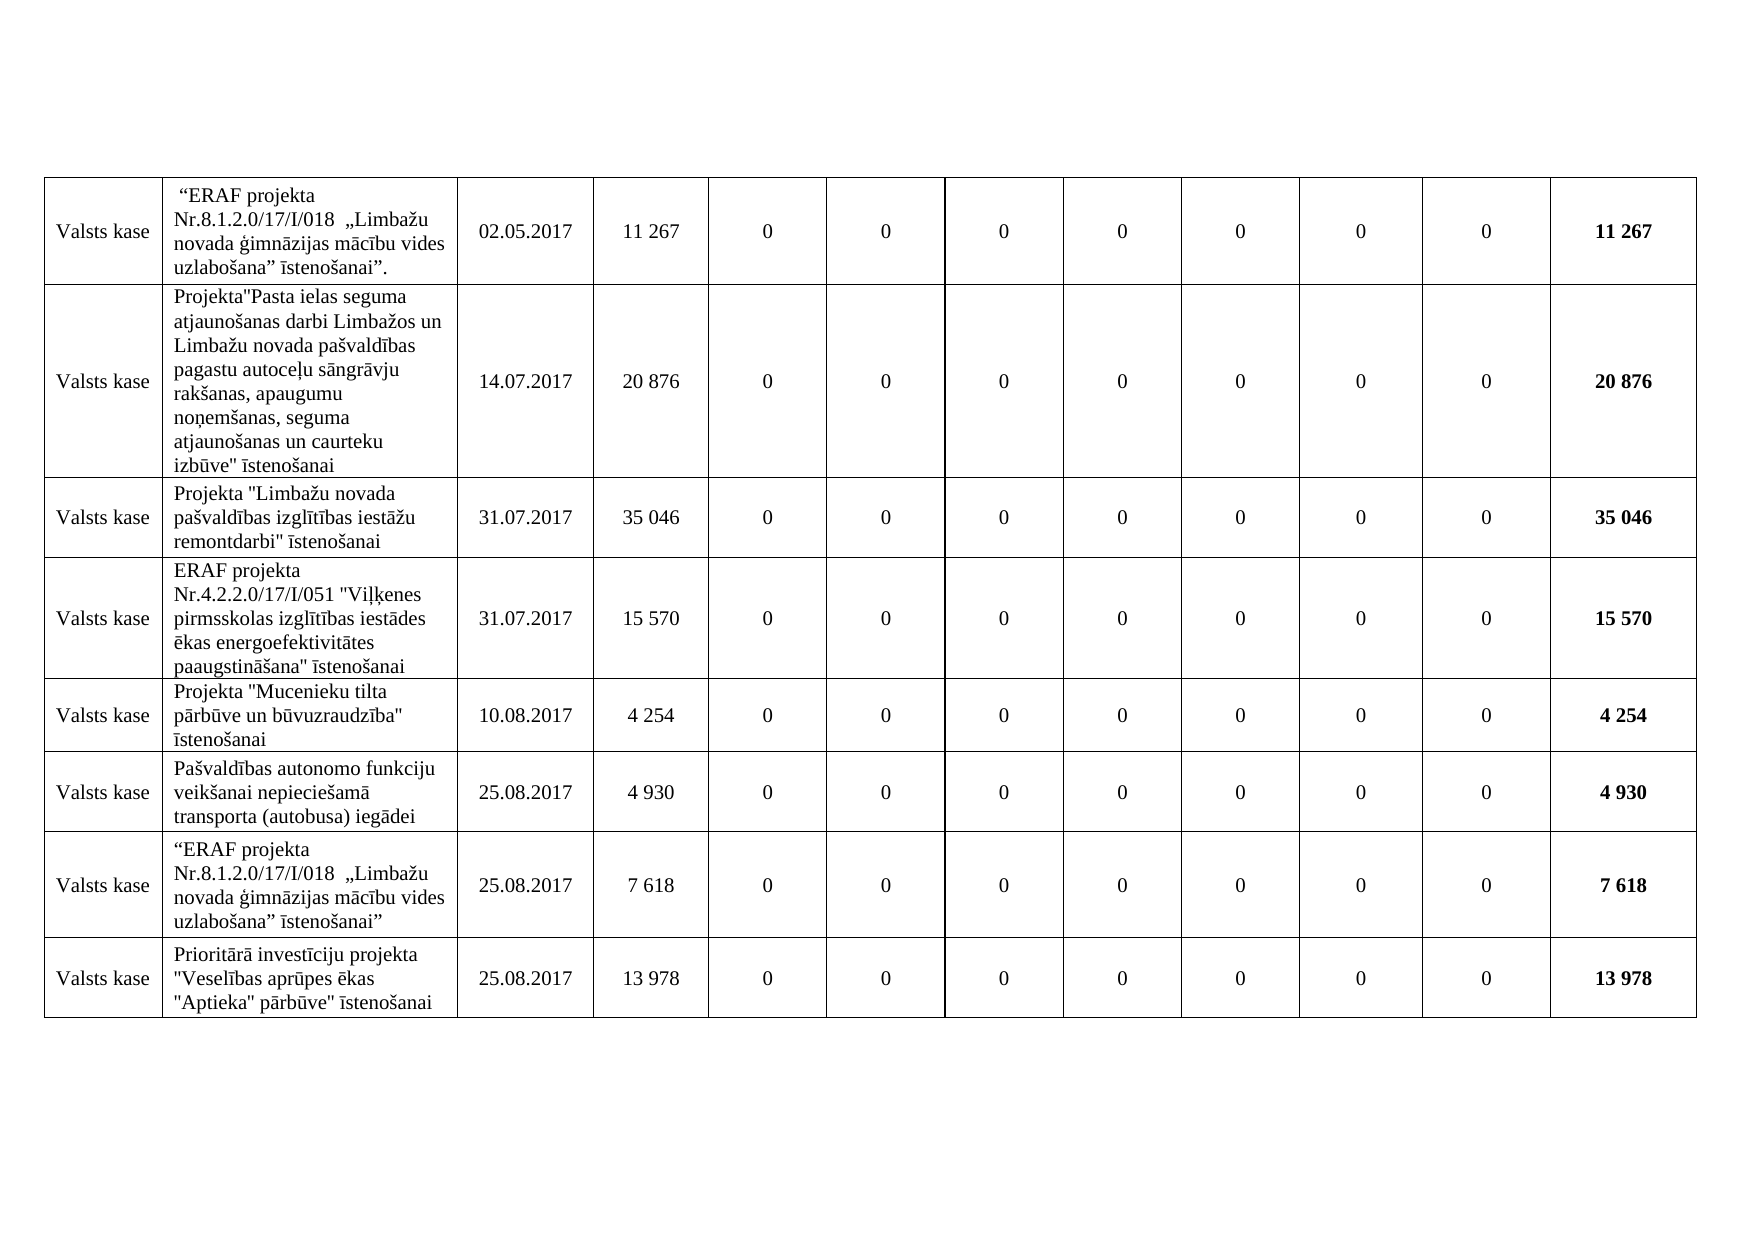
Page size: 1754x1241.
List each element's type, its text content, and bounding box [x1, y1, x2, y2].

table_cell Projekta''Pasta ielas seguma atjaunošanas darbi Limbažos un Limbažu novada pašvaldības pagastu autoceļu sāngrāvju rakšanas, apaugumu noņemšanas, seguma atjaunošanas un caurteku izbūve'' īstenošanai [163, 285, 457, 477]
table_cell 0 [709, 178, 826, 283]
table_cell 0 [827, 679, 944, 751]
table_cell 02.05.2017 [458, 178, 593, 283]
table_cell 0 [946, 478, 1063, 557]
table_cell 25.08.2017 [458, 832, 593, 937]
table_cell “ERAF projekta Nr.8.1.2.0/17/I/018 „Limbažu novada ģimnāzijas mācību vides uzlabošana” īstenošanai” [163, 832, 457, 937]
table_cell Valsts kase [45, 752, 162, 831]
table_cell 25.08.2017 [458, 752, 593, 831]
table_cell 25.08.2017 [458, 938, 593, 1017]
table_cell 0 [1182, 679, 1299, 751]
table_cell 0 [946, 285, 1063, 477]
table_cell 4 930 [1551, 752, 1696, 831]
table_cell “ERAF projekta Nr.8.1.2.0/17/I/018 „Limbažu novada ģimnāzijas mācību vides uzlabošana” īstenošanai”. [163, 178, 457, 283]
table_cell 0 [1064, 832, 1181, 937]
table_cell Valsts kase [45, 478, 162, 557]
table_cell 0 [1300, 285, 1422, 477]
table_cell 0 [946, 178, 1063, 283]
table_cell 0 [827, 938, 944, 1017]
table_cell 20 876 [594, 285, 708, 477]
table_cell 0 [1064, 478, 1181, 557]
table_cell 4 930 [594, 752, 708, 831]
table_cell 0 [827, 285, 944, 477]
table_cell 0 [709, 478, 826, 557]
table_cell 20 876 [1551, 285, 1696, 477]
table_cell 31.07.2017 [458, 558, 593, 678]
table_cell 0 [1423, 832, 1550, 937]
table_cell 0 [1423, 938, 1550, 1017]
table_cell 0 [709, 752, 826, 831]
table_cell Valsts kase [45, 938, 162, 1017]
table_cell 0 [1064, 178, 1181, 283]
table_cell Projekta ''Mucenieku tilta pārbūve un būvuzraudzība'' īstenošanai [163, 679, 457, 751]
table_cell 0 [1064, 679, 1181, 751]
table_cell 14.07.2017 [458, 285, 593, 477]
table_cell 0 [1182, 178, 1299, 283]
table_cell Valsts kase [45, 679, 162, 751]
table_cell 0 [946, 938, 1063, 1017]
table_cell 0 [1300, 558, 1422, 678]
table_cell 0 [1182, 558, 1299, 678]
table_cell 0 [709, 558, 826, 678]
table_cell 0 [1300, 832, 1422, 937]
table_cell 0 [1423, 285, 1550, 477]
table_cell 0 [827, 178, 944, 283]
table_cell 0 [827, 478, 944, 557]
table_cell 0 [1423, 178, 1550, 283]
table_cell 0 [1423, 558, 1550, 678]
table_cell 0 [1064, 752, 1181, 831]
table_cell Valsts kase [45, 285, 162, 477]
table_cell 0 [709, 679, 826, 751]
table_cell 0 [709, 832, 826, 937]
table_cell Pašvaldības autonomo funkciju veikšanai nepieciešamā transporta (autobusa) iegādei [163, 752, 457, 831]
table_cell 0 [827, 558, 944, 678]
table_cell 0 [1064, 558, 1181, 678]
table_cell 10.08.2017 [458, 679, 593, 751]
table_cell 0 [1300, 679, 1422, 751]
table_cell 15 570 [594, 558, 708, 678]
table_cell 0 [1182, 285, 1299, 477]
table_cell 11 267 [1551, 178, 1696, 283]
table_cell 0 [1182, 478, 1299, 557]
table_cell 0 [946, 679, 1063, 751]
table_cell 0 [827, 832, 944, 937]
table_cell 0 [709, 938, 826, 1017]
table_cell 0 [1300, 178, 1422, 283]
table_cell ERAF projekta Nr.4.2.2.0/17/I/051 ''Viļķenes pirmsskolas izglītības iestādes ēkas energoefektivitātes paaugstināšana'' īstenošanai [163, 558, 457, 678]
table_cell 15 570 [1551, 558, 1696, 678]
table_cell 0 [1423, 752, 1550, 831]
table_cell 7 618 [594, 832, 708, 937]
table_cell 0 [1182, 832, 1299, 937]
table_cell 7 618 [1551, 832, 1696, 937]
table_cell 4 254 [1551, 679, 1696, 751]
table_cell Valsts kase [45, 832, 162, 937]
table_cell 0 [1182, 752, 1299, 831]
table_cell 0 [827, 752, 944, 831]
table_cell 4 254 [594, 679, 708, 751]
table_cell 13 978 [594, 938, 708, 1017]
table_cell Valsts kase [45, 178, 162, 283]
table_cell 0 [1423, 478, 1550, 557]
table_cell 0 [1064, 285, 1181, 477]
table_cell 0 [1300, 752, 1422, 831]
table_cell 0 [1064, 938, 1181, 1017]
table_cell Projekta ''Limbažu novada pašvaldības izglītības iestāžu remontdarbi'' īstenošanai [163, 478, 457, 557]
table_cell 0 [946, 752, 1063, 831]
table_cell Prioritārā investīciju projekta ''Veselības aprūpes ēkas ''Aptieka'' pārbūve'' īstenošanai [163, 938, 457, 1017]
table_cell 0 [1300, 938, 1422, 1017]
table_cell Valsts kase [45, 558, 162, 678]
table_cell 0 [946, 558, 1063, 678]
table_cell 35 046 [1551, 478, 1696, 557]
table_cell 13 978 [1551, 938, 1696, 1017]
table_cell 0 [1182, 938, 1299, 1017]
table_cell 31.07.2017 [458, 478, 593, 557]
table_cell 0 [946, 832, 1063, 937]
table_cell 0 [1300, 478, 1422, 557]
table_cell 0 [709, 285, 826, 477]
table_cell 11 267 [594, 178, 708, 283]
table_cell 0 [1423, 679, 1550, 751]
table_cell 35 046 [594, 478, 708, 557]
